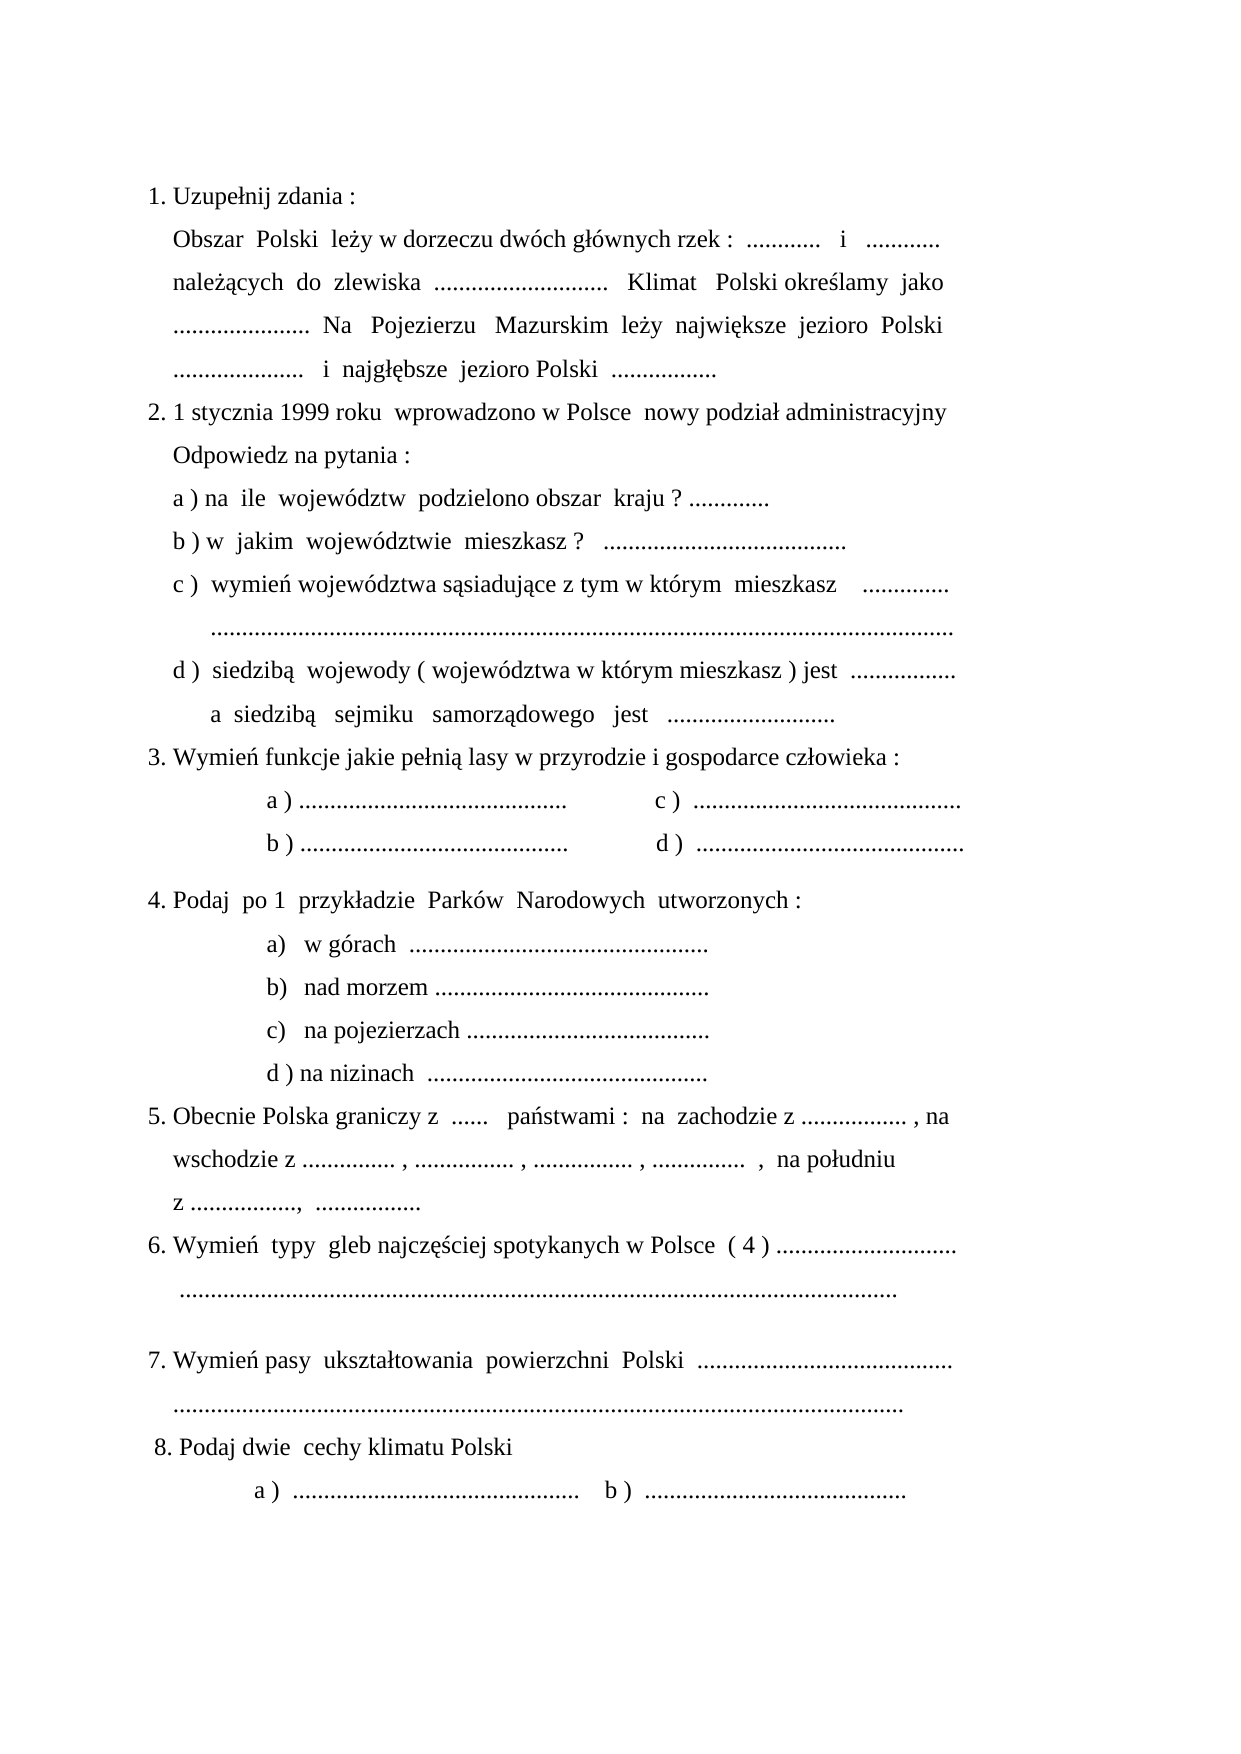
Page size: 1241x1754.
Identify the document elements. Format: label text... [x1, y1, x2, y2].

text b ) w jakim województwie mieszkasz ? ....................................... [148, 526, 1093, 555]
list nad morzem ............................................ [266, 972, 1093, 1001]
text Odpowiedz na pytania : [148, 440, 1093, 469]
text 8. Podaj dwie cechy klimatu Polski [129, 1432, 1093, 1461]
text 6. Wymień typy gleb najczęściej spotykanych w Polsce ( 4 ) ............................. [148, 1231, 1093, 1259]
text Obszar Polski leży w dorzeczu dwóch głównych rzek : ............ i ............ [148, 224, 1093, 253]
text a ) na ile województw podzielono obszar kraju ? ............. [148, 483, 1093, 512]
text 1. Uzupełnij zdania : [148, 181, 1093, 210]
text wschodzie z ............... , ................ , ................ , ............... , na południu [148, 1144, 1093, 1173]
text ...................... Na Pojezierzu Mazurskim leży największe jezioro Polski [148, 311, 1093, 339]
text d ) na nizinach ............................................. [266, 1058, 1093, 1087]
text a ) ........................................... c ) ........................................... [266, 785, 1093, 814]
text 7. Wymień pasy ukształtowania powierzchni Polski ......................................... [148, 1346, 1093, 1374]
text z ................., ................. [148, 1187, 1093, 1216]
text 5. Obecnie Polska graniczy z ...... państwami : na zachodzie z ................. , na [148, 1101, 1093, 1130]
text ....................................................................................................................... [148, 612, 1093, 641]
text a ) .............................................. b ) .......................................... [254, 1475, 1093, 1504]
list w górach ................................................ [266, 929, 1093, 957]
text ................................................................................................................... [148, 1274, 1093, 1302]
text 4. Podaj po 1 przykładzie Parków Narodowych utworzonych : [148, 886, 1093, 914]
text ..................................................................................................................... [148, 1389, 1093, 1417]
text b ) ........................................... d ) ........................................... [266, 828, 1093, 857]
text c ) wymień województwa sąsiadujące z tym w którym mieszkasz .............. [148, 569, 1093, 598]
text ..................... i najgłębsze jezioro Polski ................. [148, 354, 1093, 382]
text należących do zlewiska ............................ Klimat Polski określamy jako [148, 267, 1093, 296]
text 2. 1 stycznia 1999 roku wprowadzono w Polsce nowy podział administracyjny [148, 397, 1093, 426]
text 3. Wymień funkcje jakie pełnią lasy w przyrodzie i gospodarce człowieka : [148, 742, 1093, 771]
list na pojezierzach ....................................... [266, 1015, 1093, 1044]
text a siedzibą sejmiku samorządowego jest ........................... [148, 699, 1093, 727]
text d ) siedzibą wojewody ( województwa w którym mieszkasz ) jest ................. [148, 656, 1093, 684]
